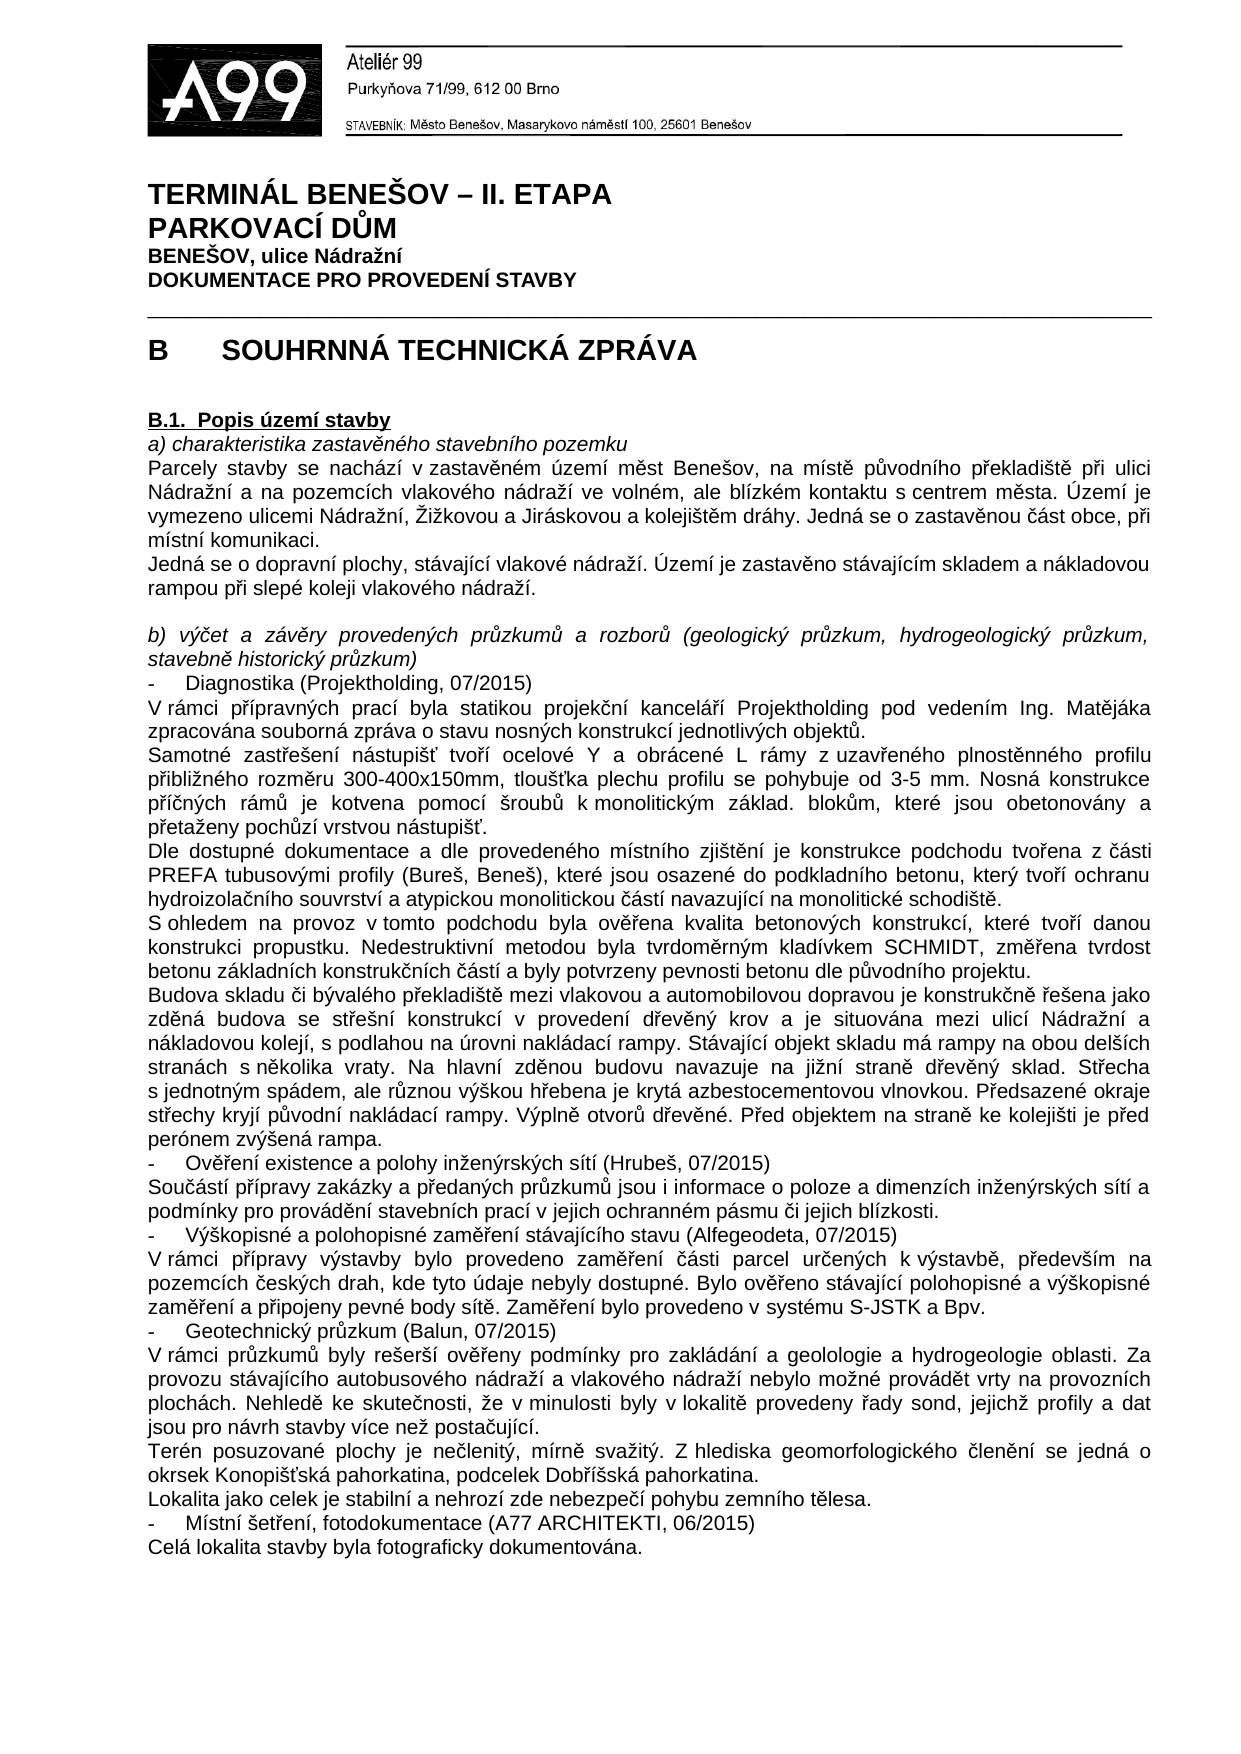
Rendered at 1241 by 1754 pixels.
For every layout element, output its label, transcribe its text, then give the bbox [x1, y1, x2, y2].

list Výškopisné a polohopisné zaměření stávajícího stavu (Alfegeodeta, 07/2015) [148, 1223, 1152, 1247]
list Místní šetření, fotodokumentace (A77 ARCHITEKTI, 06/2015) [148, 1511, 1152, 1535]
list Ověření existence a polohy inženýrských sítí (Hrubeš, 07/2015) [148, 1151, 1152, 1175]
text b) výčet a závěry provedených průzkumů a rozborů (geologický průzkum, hydrogeologický průzkum, stavebně historický průzkum) [148, 623, 1152, 671]
picture [147, 44, 1123, 137]
text DOKUMENTACE PRO PROVEDENÍ STAVBY [148, 268, 1152, 292]
text Budova skladu či bývalého překladiště mezi vlakovou a automobilovou dopravou je konstrukčně řešena jako zděná budova se střešní konstrukcí v provedení dřevěný krov a je situována mezi ulicí Nádražní a nákladovou kolejí, s podlahou na úrovni nakládací rampy. Stávající objekt skladu má rampy na obou delších stranách s několika vraty. Na hlavní zděnou budovu navazuje na jižní straně dřevěný sklad. Střecha s jednotným spádem, ale různou výškou hřebena je krytá azbestocementovou vlnovkou. Předsazené okraje střechy kryjí původní nakládací rampy. Výplně otvorů dřevěné. Před objektem na straně ke kolejišti je před perónem zvýšená rampa. [148, 983, 1152, 1151]
text V rámci průzkumů byly rešerší ověřeny podmínky pro zakládání a geolologie a hydrogeologie oblasti. Za provozu stávajícího autobusového nádraží a vlakového nádraží nebylo možné provádět vrty na provozních plochách. Nehledě ke skutečnosti, že v minulosti byly v lokalitě provedeny řady sond, jejichž profily a dat jsou pro návrh stavby více než postačující. [148, 1343, 1152, 1439]
title BENEŠOV, ulice Nádražní [148, 244, 1152, 268]
text V rámci přípravných prací byla statikou projekční kanceláří Projektholding pod vedením Ing. Matějáka zpracována souborná zpráva o stavu nosných konstrukcí jednotlivých objektů. [148, 695, 1152, 743]
text Lokalita jako celek je stabilní a nehrozí zde nebezpečí pohybu zemního tělesa. [148, 1487, 1152, 1511]
text Parcely stavby se nachází v zastavěném území měst Benešov, na místě původního překladiště při ulici Nádražní a na pozemcích vlakového nádraží ve volném, ale blízkém kontaktu s centrem města. Území je vymezeno ulicemi Nádražní, Žižkovou a Jiráskovou a kolejištěm dráhy. Jedná se o zastavěnou část obce, při místní komunikaci. [148, 456, 1152, 551]
list Geotechnický průzkum (Balun, 07/2015) [148, 1319, 1152, 1343]
text Dle dostupné dokumentace a dle provedeného místního zjištění je konstrukce podchodu tvořena z části PREFA tubusovými profily (Bureš, Beneš), které jsou osazené do podkladního betonu, který tvoří ochranu hydroizolačního souvrství a atypickou monolitickou částí navazující na monolitické schodiště. [148, 839, 1152, 911]
text Terén posuzované plochy je nečlenitý, mírně svažitý. Z hlediska geomorfologického členění se jedná o okrsek Konopišťská pahorkatina, podcelek Dobříšská pahorkatina. [148, 1439, 1152, 1487]
text V rámci přípravy výstavby bylo provedeno zaměření části parcel určených k výstavbě, především na pozemcích českých drah, kde tyto údaje nebyly dostupné. Bylo ověřeno stávající polohopisné a výškopisné zaměření a připojeny pevné body sítě. Zaměření bylo provedeno v systému S-JSTK a Bpv. [148, 1247, 1152, 1319]
list Diagnostika (Projektholding, 07/2015) [148, 671, 1152, 695]
text B.1. Popis území stavby [148, 408, 1152, 432]
text S ohledem na provoz v tomto podchodu byla ověřena kvalita betonových konstrukcí, které tvoří danou konstrukci propustku. Nedestruktivní metodou byla tvrdoměrným kladívkem SCHMIDT, změřena tvrdost betonu základních konstrukčních částí a byly potvrzeny pevnosti betonu dle původního projektu. [148, 911, 1152, 983]
text Celá lokalita stavby byla fotograficky dokumentována. [148, 1535, 1152, 1559]
text Součástí přípravy zakázky a předaných průzkumů jsou i informace o poloze a dimenzích inženýrských sítí a podmínky pro provádění stavebních prací v jejich ochranném pásmu či jejich blízkosti. [148, 1175, 1152, 1223]
text PARKOVACÍ DŮM [148, 211, 1152, 244]
text TERMINÁL BENEŠOV – II. ETAPA [148, 177, 1152, 211]
text Samotné zastřešení nástupišť tvoří ocelové Y a obrácené L rámy z uzavřeného plnostěnného profilu přibližného rozměru 300-400x150mm, tloušťka plechu profilu se pohybuje od 3-5 mm. Nosná konstrukce příčných rámů je kotvena pomocí šroubů k monolitickým základ. blokům, které jsou obetonovány a přetaženy pochůzí vrstvou nástupišť. [148, 743, 1152, 839]
text Jedná se o dopravní plochy, stávající vlakové nádraží. Území je zastavěno stávajícím skladem a nákladovou rampou při slepé koleji vlakového nádraží. [148, 551, 1152, 599]
text a) charakteristika zastavěného stavebního pozemku [148, 432, 1152, 456]
text B SOUHRNNÁ TECHNICKÁ ZPRÁVA [148, 333, 1152, 367]
